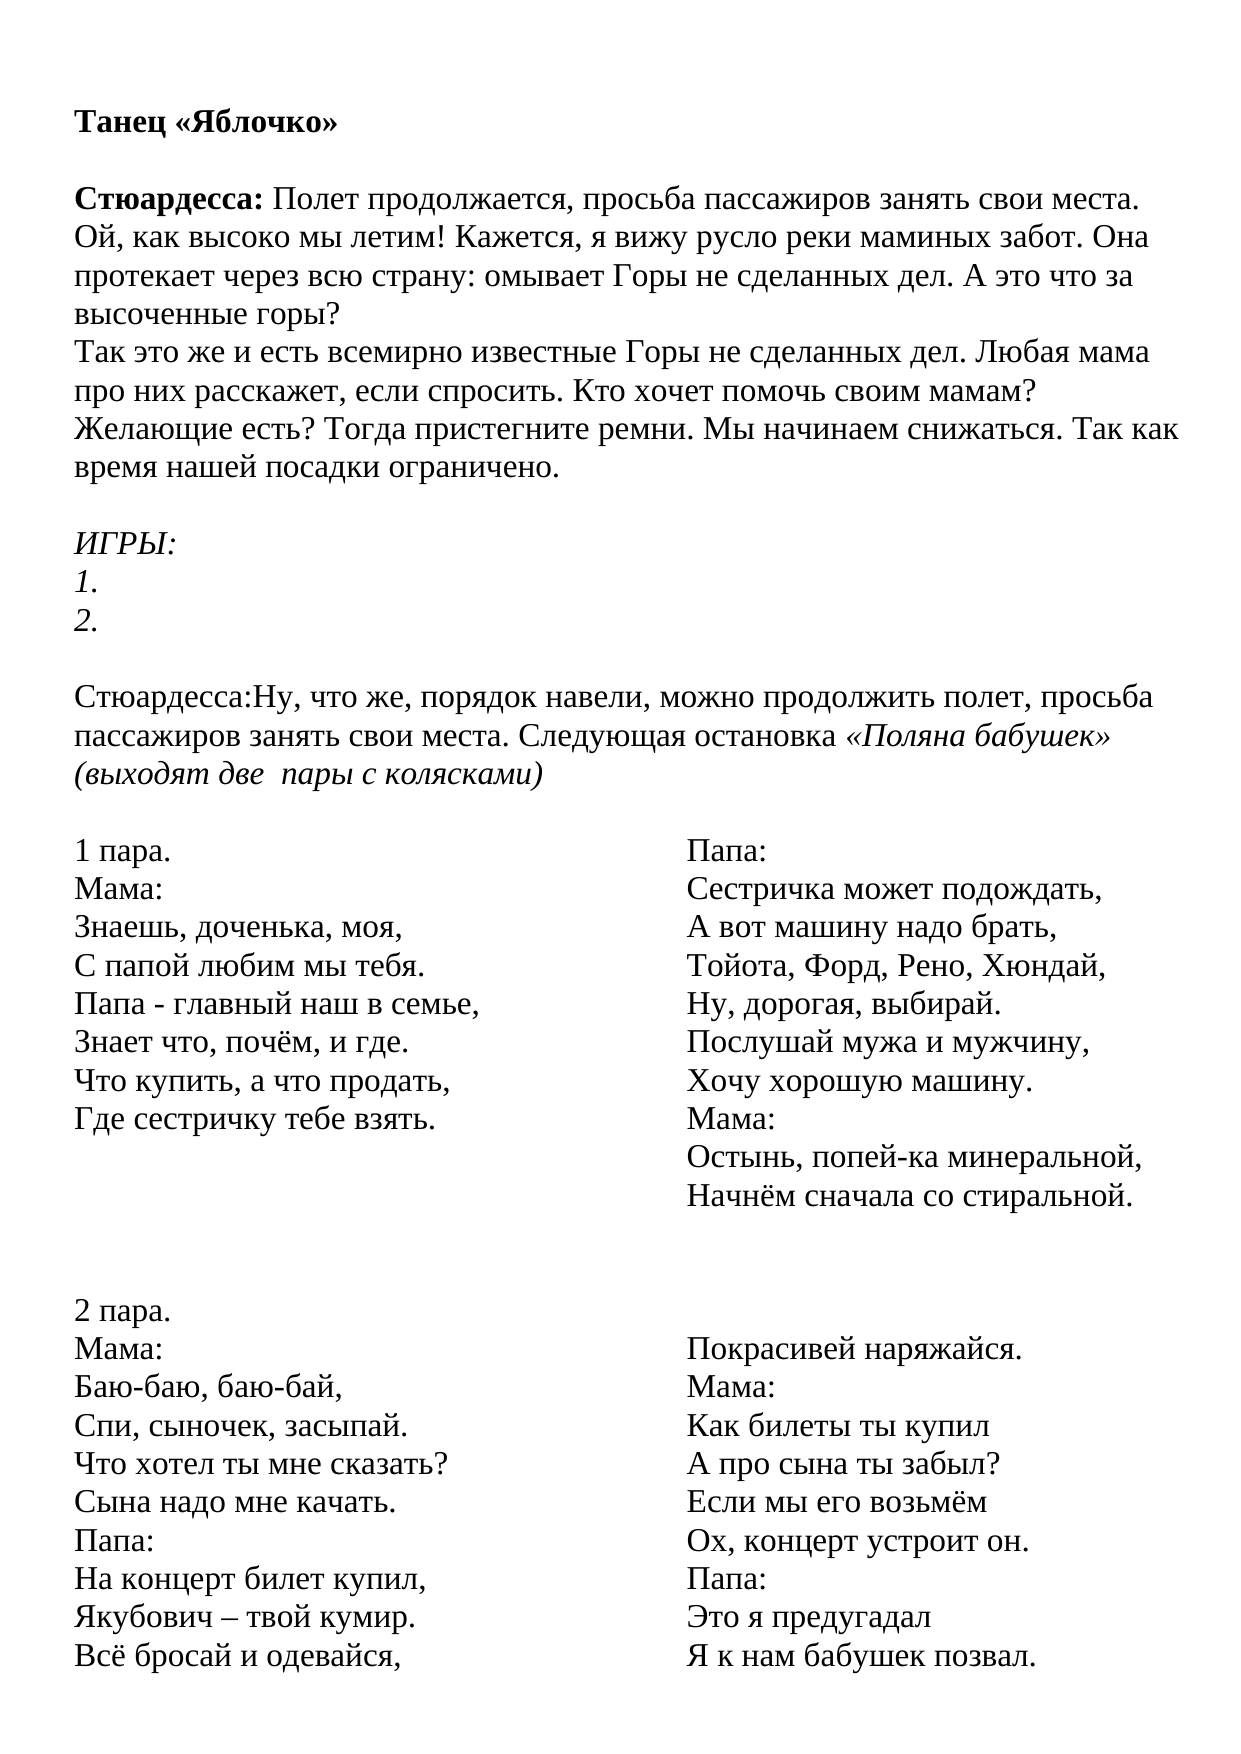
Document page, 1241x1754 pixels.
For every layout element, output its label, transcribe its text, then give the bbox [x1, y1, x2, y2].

text Начнём сначала со стиральной. [686, 1175, 1181, 1213]
text Что купить, а что продать, [74, 1060, 568, 1098]
text Остынь, попей-ка минеральной, [686, 1137, 1181, 1175]
text Сына надо мне качать. [74, 1482, 568, 1520]
text Танец «Яблочко» [74, 102, 1181, 140]
text А про сына ты забыл? [686, 1443, 1181, 1482]
text Сестричка может подождать, [686, 868, 1181, 907]
text Так это же и есть всемирно известные Горы не сделанных дел. Любая мама про них расскажет, если спросить. Кто хочет помочь своим мамам? Желающие есть? Тогда пристегните ремни. Мы начинаем снижаться. Так как время нашей посадки ограничено. [74, 332, 1181, 485]
text Баю-баю, баю-бай, [74, 1367, 568, 1405]
text Стюардесса: Полет продолжается, просьба пассажиров занять свои места. [74, 178, 1181, 217]
text Где сестричку тебе взять. [74, 1098, 568, 1137]
text (выходят две пары с колясками) [74, 753, 1181, 792]
text Стюардесса:Ну, что же, порядок навели, можно продолжить полет, просьба пассажиров занять свои места. Следующая остановка «Поляна бабушек» [74, 677, 1181, 753]
text А вот машину надо брать, [686, 907, 1181, 945]
text Ой, как высоко мы летим! Кажется, я вижу русло реки маминых забот. Она протекает через всю страну: омывает Горы не сделанных дел. А это что за высоченные горы? [74, 217, 1181, 332]
text Спи, сыночек, засыпай. [74, 1405, 568, 1443]
text ИГРЫ: [74, 523, 1181, 562]
text Якубович – твой кумир. [74, 1597, 568, 1635]
text Папа: [74, 1520, 568, 1558]
text Мама: [74, 1328, 568, 1367]
text Ну, дорогая, выбирай. [686, 983, 1181, 1022]
text На концерт билет купил, [74, 1558, 568, 1597]
text Как билеты ты купил [686, 1405, 1181, 1443]
text Если мы его возьмём [686, 1482, 1181, 1520]
text 2. [74, 600, 1181, 638]
text Всё бросай и одевайся, [74, 1635, 568, 1673]
text Знает что, почём, и где. [74, 1022, 568, 1060]
text Папа: [686, 830, 1181, 868]
text 2 пара. [74, 1290, 1181, 1328]
text 1. [74, 562, 1181, 600]
text Мама: [686, 1098, 1181, 1137]
text Папа - главный наш в семье, [74, 983, 568, 1022]
text Папа: [686, 1558, 1181, 1597]
text Мама: [686, 1367, 1181, 1405]
text Хочу хорошую машину. [686, 1060, 1181, 1098]
text Знаешь, доченька, моя, [74, 907, 568, 945]
text Послушай мужа и мужчину, [686, 1022, 1181, 1060]
text Покрасивей наряжайся. [686, 1328, 1181, 1367]
text Мама: [74, 868, 568, 907]
text Что хотел ты мне сказать? [74, 1443, 568, 1482]
text Ох, концерт устроит он. [686, 1520, 1181, 1558]
text Я к нам бабушек позвал. [686, 1635, 1181, 1673]
text Тойота, Форд, Рено, Хюндай, [686, 945, 1181, 983]
text 1 пара. [74, 830, 568, 868]
text Это я предугадал [686, 1597, 1181, 1635]
text С папой любим мы тебя. [74, 945, 568, 983]
